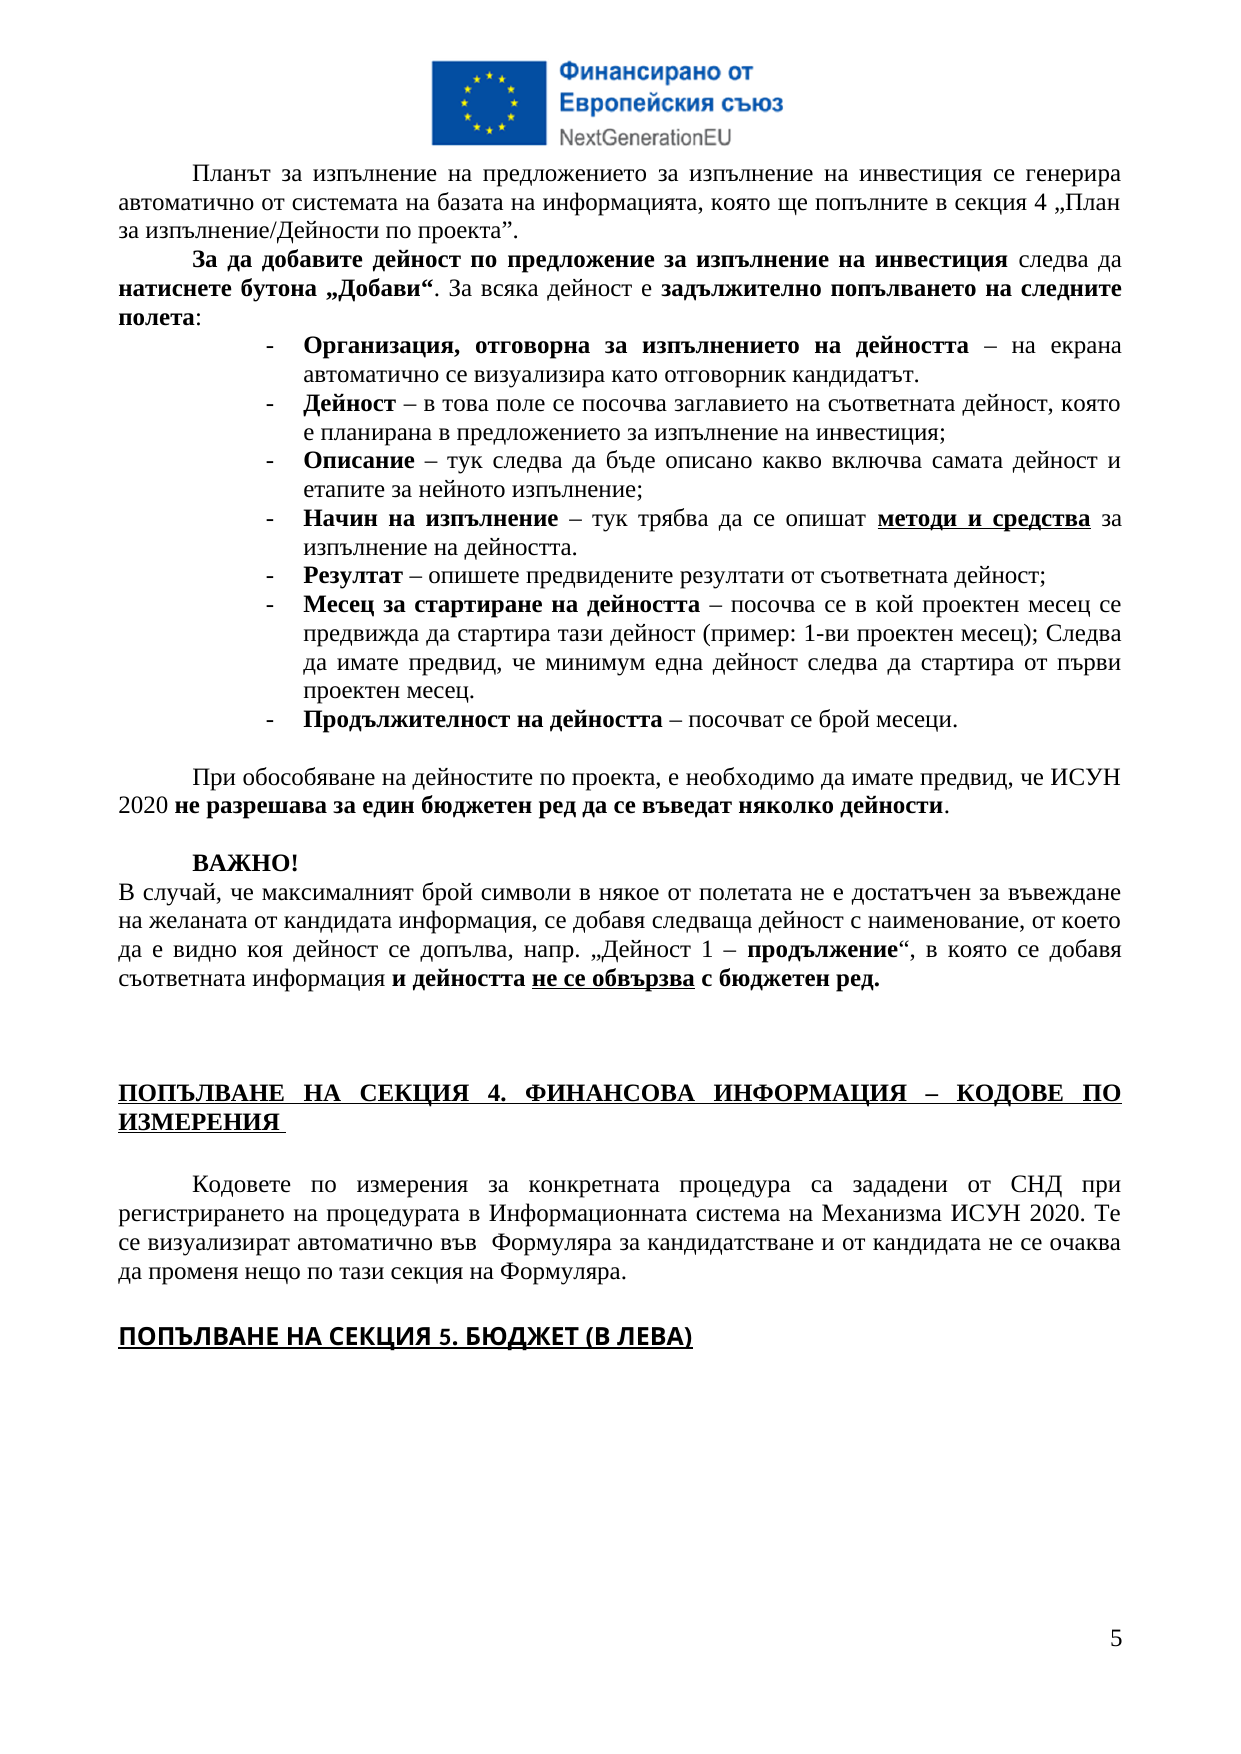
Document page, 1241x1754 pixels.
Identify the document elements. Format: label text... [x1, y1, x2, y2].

list Дейност – в това поле се посочва заглавието на съответната дейност, която е планирана в предложението за изпълнение на инвестиция; [266, 388, 1122, 445]
text Попълване на секция 4. Финансова информация – кодове по измерения [118, 1078, 1122, 1103]
list Начин на изпълнение – тук трябва да се опишат методи и средства за изпълнение на дейността. [266, 503, 1122, 560]
text Планът за изпълнение на предложението за изпълнение на инвестиция се генерира автоматично от системата на базата на информацията, която ще попълните в секция 4 „План за изпълнение/Дейности по проекта”. [118, 158, 1122, 244]
text Кодовете по измерения за конкретната процедура са зададени от СНД при регистрирането на процедурата в Информационната система на Механизма ИСУН 2020. Те се визуализират автоматично във Формуляра за кандидатстване и от кандидата не се очаква да променя нещо по тази секция на Формуляра. [118, 1169, 1122, 1284]
text Попълване на секция 4. Финансова информация – кодове по измерения [118, 1104, 1122, 1135]
text При обособяване на дейностите по проекта, е необходимо да имате предвид, че ИСУН 2020 не разрешава за един бюджетен ред да се въведат няколко дейности. [118, 762, 1122, 819]
picture [423, 47, 817, 157]
list Продължителност на дейността – посочват се брой месеци. [266, 704, 1122, 733]
text ВАЖНО! В случай, че максималният брой символи в някое от полетата не е достатъчен за въвеждане на желаната от кандидата информация, се добавя следваща дейност с наименование, от което да е видно коя дейност се допълва, напр. „Дейност 1 – продължение“, в която се добавя съответната информация и дейността не се обвързва с бюджетен ред. [118, 848, 1122, 992]
list Организация, отговорна за изпълнението на дейността – на екрана автоматично се визуализира като отговорник кандидатът. [266, 330, 1122, 388]
list Резултат – опишете предвидените резултати от съответната дейност; [266, 560, 1122, 589]
list Описание – тук следва да бъде описано какво включва самата дейност и етапите за нейното изпълнение; [266, 445, 1122, 503]
text За да добавите дейност по предложение за изпълнение на инвестиция следва да натиснете бутона „Добави“. За всяка дейност е задължително попълването на следните полета: [118, 244, 1122, 330]
text Попълване на секция 5. Бюджет (в лева) [118, 1318, 1122, 1353]
list Месец за стартиране на дейността – посочва се в кой проектен месец се предвижда да стартира тази дейност (пример: 1-ви проектен месец); Следва да имате предвид, че минимум една дейност следва да стартира от първи проектен месец. [266, 589, 1122, 704]
